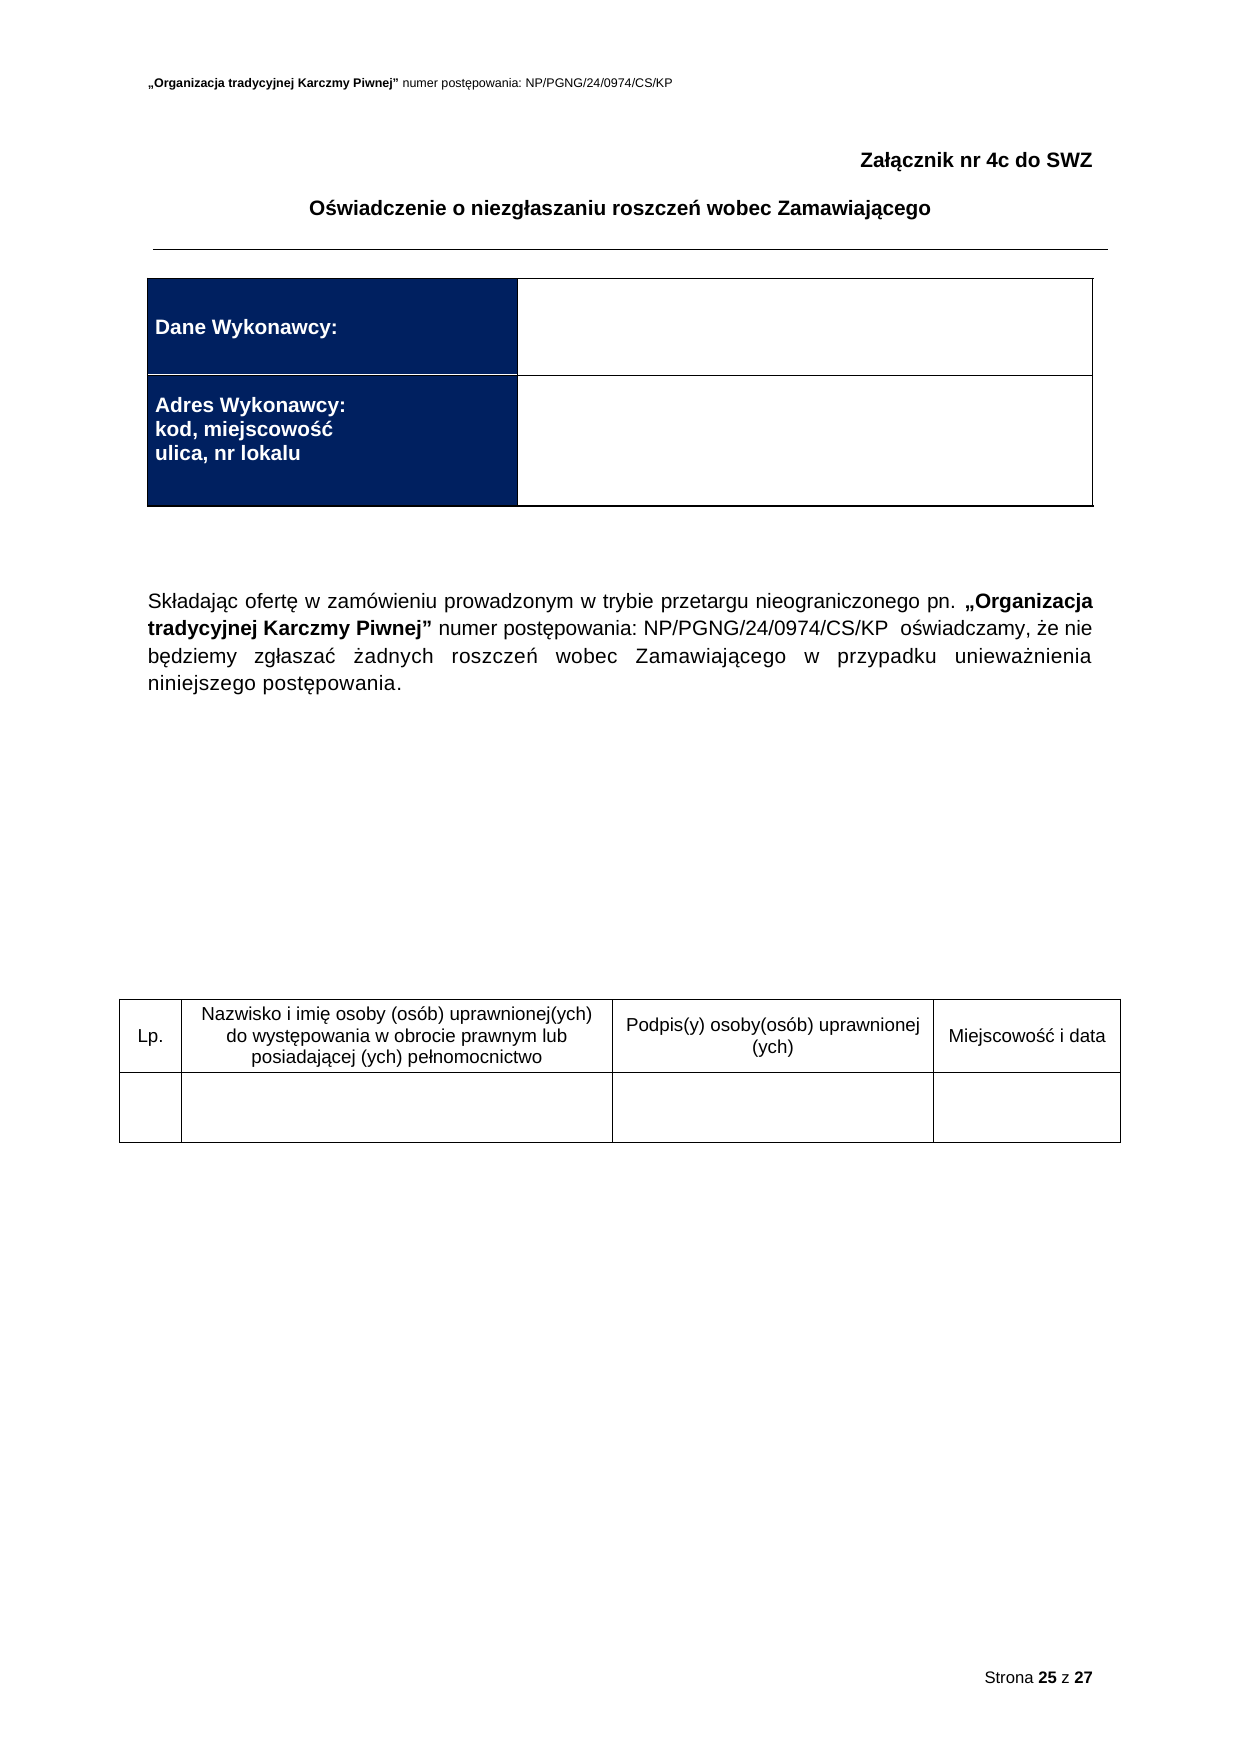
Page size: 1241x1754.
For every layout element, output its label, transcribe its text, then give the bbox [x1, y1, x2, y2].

table_header Lp. [120, 1000, 181, 1072]
table_cell [613, 1073, 933, 1142]
table_cell [518, 376, 1092, 505]
table_header Nazwisko i imię osoby (osób) uprawnionej(ych) do występowania w obrocie prawnym lub posiadającej (ych) pełnomocnictwo [182, 1000, 612, 1072]
text Oświadczenie o niezgłaszaniu roszczeń wobec Zamawiającego [148, 196, 1093, 220]
text Załącznik nr 4c do SWZ [148, 148, 1093, 172]
table_cell [120, 1073, 181, 1142]
table_cell Adres Wykonawcy: kod, miejscowość ulica, nr lokalu [148, 376, 517, 505]
table_header [518, 279, 1092, 374]
table_cell [182, 1073, 612, 1142]
table_cell [934, 1073, 1120, 1142]
table_header Podpis(y) osoby(osób) uprawnionej (ych) [613, 1000, 933, 1072]
table_header Dane Wykonawcy: [148, 279, 517, 374]
table_header Miejscowość i data [934, 1000, 1120, 1072]
text Składając ofertę w zamówieniu prowadzonym w trybie przetargu nieograniczonego pn. „Organizacja tradycyjnej Karczmy Piwnej” numer postępowania: NP/PGNG/24/0974/CS/KP oświadczamy, że nie będziemy zgłaszać żadnych roszczeń wobec Zamawiającego w przypadku unieważnienia niniejszego postępowania. [148, 588, 1093, 695]
